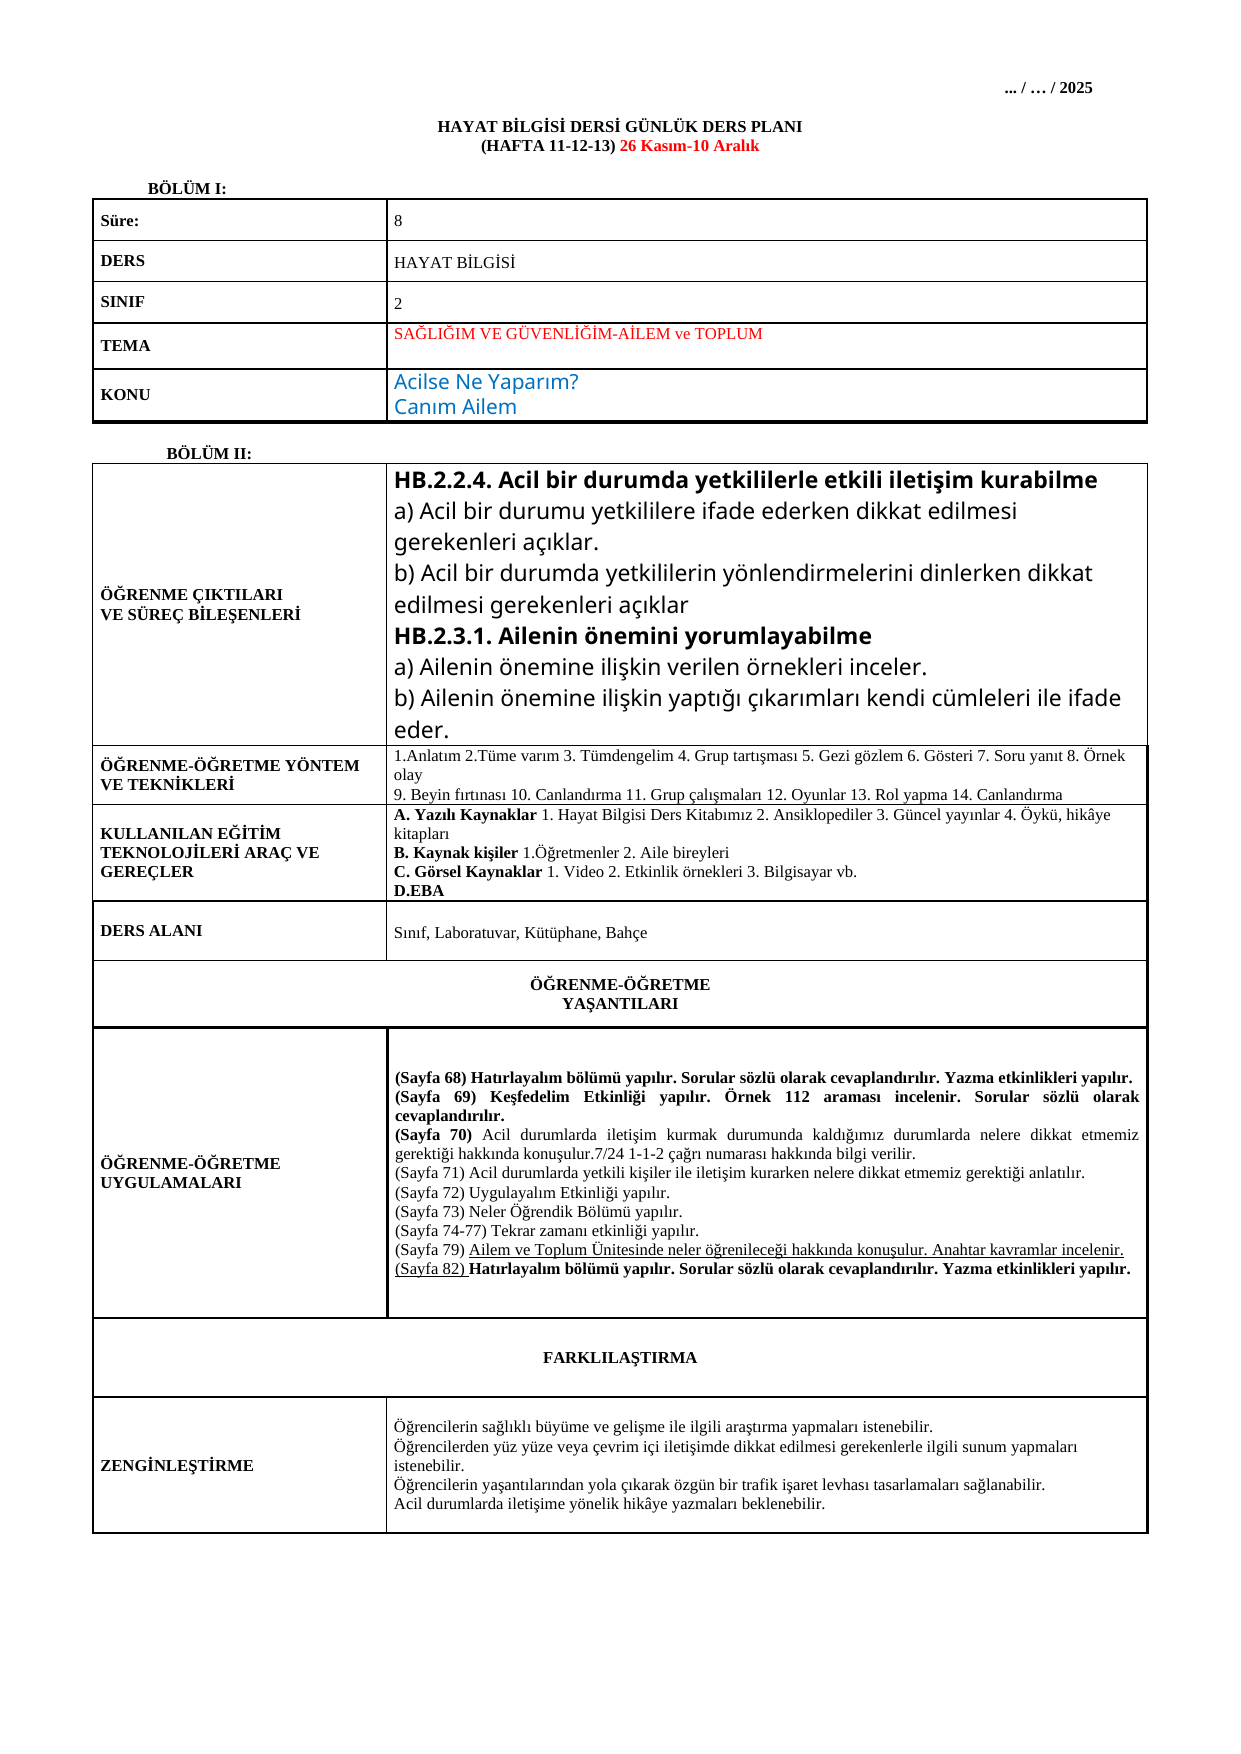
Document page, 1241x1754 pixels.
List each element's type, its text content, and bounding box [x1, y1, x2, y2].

table_cell Sınıf, Laboratuvar, Kütüphane, Bahçe [387, 902, 1146, 960]
table_cell A. Yazılı Kaynaklar 1. Hayat Bilgisi Ders Kitabımız 2. Ansiklopediler 3. Güncel yayınlar 4. Öykü, hikâye kitapları B. Kaynak kişiler 1.Öğretmenler 2. Aile bireyleri C. Görsel Kaynaklar 1. Video 2. Etkinlik örnekleri 3. Bilgisayar vb. D.EBA [387, 805, 1146, 900]
table_cell ÖĞRENME-ÖĞRETME UYGULAMALARI [94, 1029, 386, 1317]
table_cell 1.Anlatım 2.Tüme varım 3. Tümdengelim 4. Grup tartışması 5. Gezi gözlem 6. Gösteri 7. Soru yanıt 8. Örnek olay 9. Beyin fırtınası 10. Canlandırma 11. Grup çalışmaları 12. Oyunlar 13. Rol yapma 14. Canlandırma [387, 746, 1146, 803]
table_cell Acilse Ne Yaparım? Canım Ailem [388, 370, 1146, 419]
table_cell KULLANILAN EĞİTİM TEKNOLOJİLERİ ARAÇ VE GEREÇLER [93, 805, 386, 900]
text HAYAT BİLGİSİ DERSİ GÜNLÜK DERS PLANI [148, 117, 1093, 136]
table_cell (Sayfa 68) Hatırlayalım bölümü yapılır. Sorular sözlü olarak cevaplandırılır. Yazma etkinlikleri yapılır. (Sayfa 69) Keşfedelim Etkinliği yapılır. Örnek 112 araması incelenir. Sorular sözlü olarak cevaplandırılır. (Sayfa 70) Acil durumlarda iletişim kurmak durumunda kaldığımız durumlarda nelere dikkat etmemiz gerektiği hakkında konuşulur.7/24 1-1-2 çağrı numarası hakkında bilgi verilir. (Sayfa 71) Acil durumlarda yetkili kişiler ile iletişim kurarken nelere dikkat etmemiz gerektiği anlatılır. (Sayfa 72) Uygulayalım Etkinliği yapılır. (Sayfa 73) Neler Öğrendik Bölümü yapılır. (Sayfa 74-77) Tekrar zamanı etkinliği yapılır. (Sayfa 79) Ailem ve Toplum Ünitesinde neler öğrenileceği hakkında konuşulur. Anahtar kavramlar incelenir. (Sayfa 82) Hatırlayalım bölümü yapılır. Sorular sözlü olarak cevaplandırılır. Yazma etkinlikleri yapılır. [389, 1029, 1146, 1317]
table_cell ZENGİNLEŞTİRME [94, 1398, 386, 1532]
text (HAFTA 11-12-13) 26 Kasım-10 Aralık [148, 136, 1093, 155]
table_header 8 [388, 200, 1146, 239]
table_cell KONU [94, 370, 386, 419]
table_cell ÖĞRENME-ÖĞRETME YAŞANTILARI [94, 961, 1146, 1026]
table_cell FARKLILAŞTIRMA [94, 1319, 1146, 1396]
table_cell SAĞLIĞIM VE GÜVENLİĞİM-AİLEM ve TOPLUM [388, 324, 1146, 368]
text BÖLÜM I: [148, 179, 1093, 198]
table_cell ÖĞRENME-ÖĞRETME YÖNTEM VE TEKNİKLERİ [93, 746, 386, 803]
table_cell DERS ALANI [94, 902, 386, 960]
table_header HB.2.2.4. Acil bir durumda yetkililerle etkili iletişim kurabilme a) Acil bir durumu yetkililere ifade ederken dikkat edilmesi gerekenleri açıklar. b) Acil bir durumda yetkililerin yönlendirmelerini dinlerken dikkat edilmesi gerekenleri açıklar HB.2.3.1. Ailenin önemini yorumlayabilme a) Ailenin önemine ilişkin verilen örnekleri inceler. b) Ailenin önemine ilişkin yaptığı çıkarımları kendi cümleleri ile ifade eder. [387, 464, 1147, 745]
text BÖLÜM II: [148, 443, 1093, 463]
table_cell TEMA [94, 324, 386, 368]
table_header Süre: [94, 200, 386, 239]
table_cell 2 [388, 282, 1146, 322]
table_cell SINIF [94, 282, 386, 322]
table_cell HAYAT BİLGİSİ [388, 241, 1146, 281]
text ... / … / 2025 [148, 78, 1093, 97]
table_cell DERS [94, 241, 386, 281]
table_cell Öğrencilerin sağlıklı büyüme ve gelişme ile ilgili araştırma yapmaları istenebilir. Öğrencilerden yüz yüze veya çevrim içi iletişimde dikkat edilmesi gerekenlerle ilgili sunum yapmaları istenebilir. Öğrencilerin yaşantılarından yola çıkarak özgün bir trafik işaret levhası tasarlamaları sağlanabilir. Acil durumlarda iletişime yönelik hikâye yazmaları beklenebilir. [387, 1398, 1146, 1532]
table_header ÖĞRENME ÇIKTILARI VE SÜREÇ BİLEŞENLERİ [93, 464, 386, 745]
